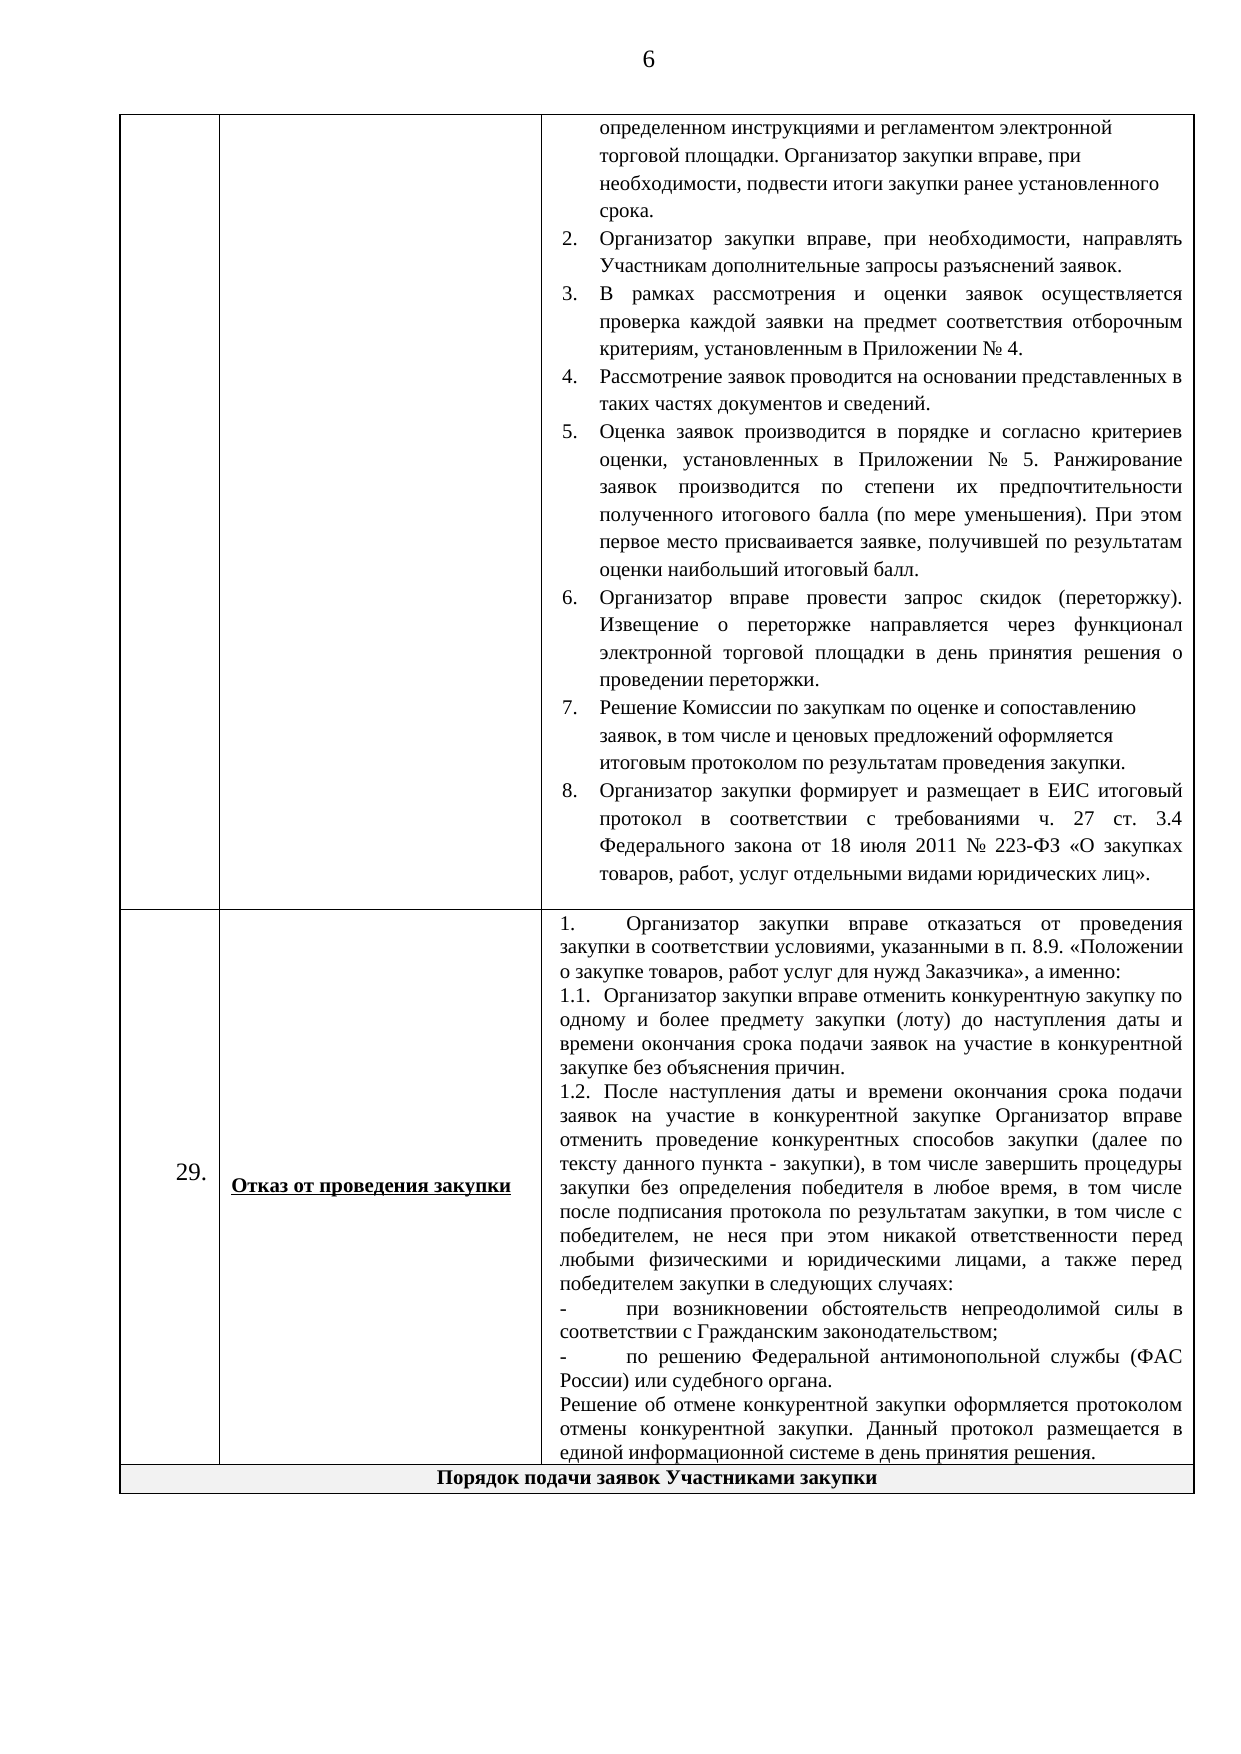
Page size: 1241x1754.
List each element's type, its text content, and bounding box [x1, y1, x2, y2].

table_cell Организатор закупки вправе отказаться от проведения закупки в соответствии условиями, указанными в п. 8.9. «Положении о закупке товаров, работ услуг для нужд Заказчика», а именно: Организатор закупки вправе отменить конкурентную закупку по одному и более предмету закупки (лоту) до наступления даты и времени окончания срока подачи заявок на участие в конкурентной закупке без объяснения причин. После наступления даты и времени окончания срока подачи заявок на участие в конкурентной закупке Организатор вправе отменить проведение конкурентных способов закупки (далее по тексту данного пункта - закупки), в том числе завершить процедуры закупки без определения победителя в любое время, в том числе после подписания протокола по результатам закупки, в том числе с победителем, не неся при этом никакой ответственности перед любыми физическими и юридическими лицами, а также перед победителем закупки в следующих случаях: - при возникновении обстоятельств непреодолимой силы в соответствии с Гражданским законодательством; - по решению Федеральной антимонопольной службы (ФАС России) или судебного органа. Решение об отмене конкурентной закупки оформляется протоколом отмены конкурентной закупки. Данный протокол размещается в единой информационной системе в день принятия решения. [542, 910, 1193, 1464]
table_cell [121, 115, 219, 909]
table_cell Отказ от проведения закупки [220, 910, 541, 1464]
table_cell Порядок подачи заявок Участниками закупки [121, 1465, 1193, 1493]
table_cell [220, 115, 541, 909]
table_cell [542, 115, 1193, 909]
table_cell [121, 910, 219, 1464]
